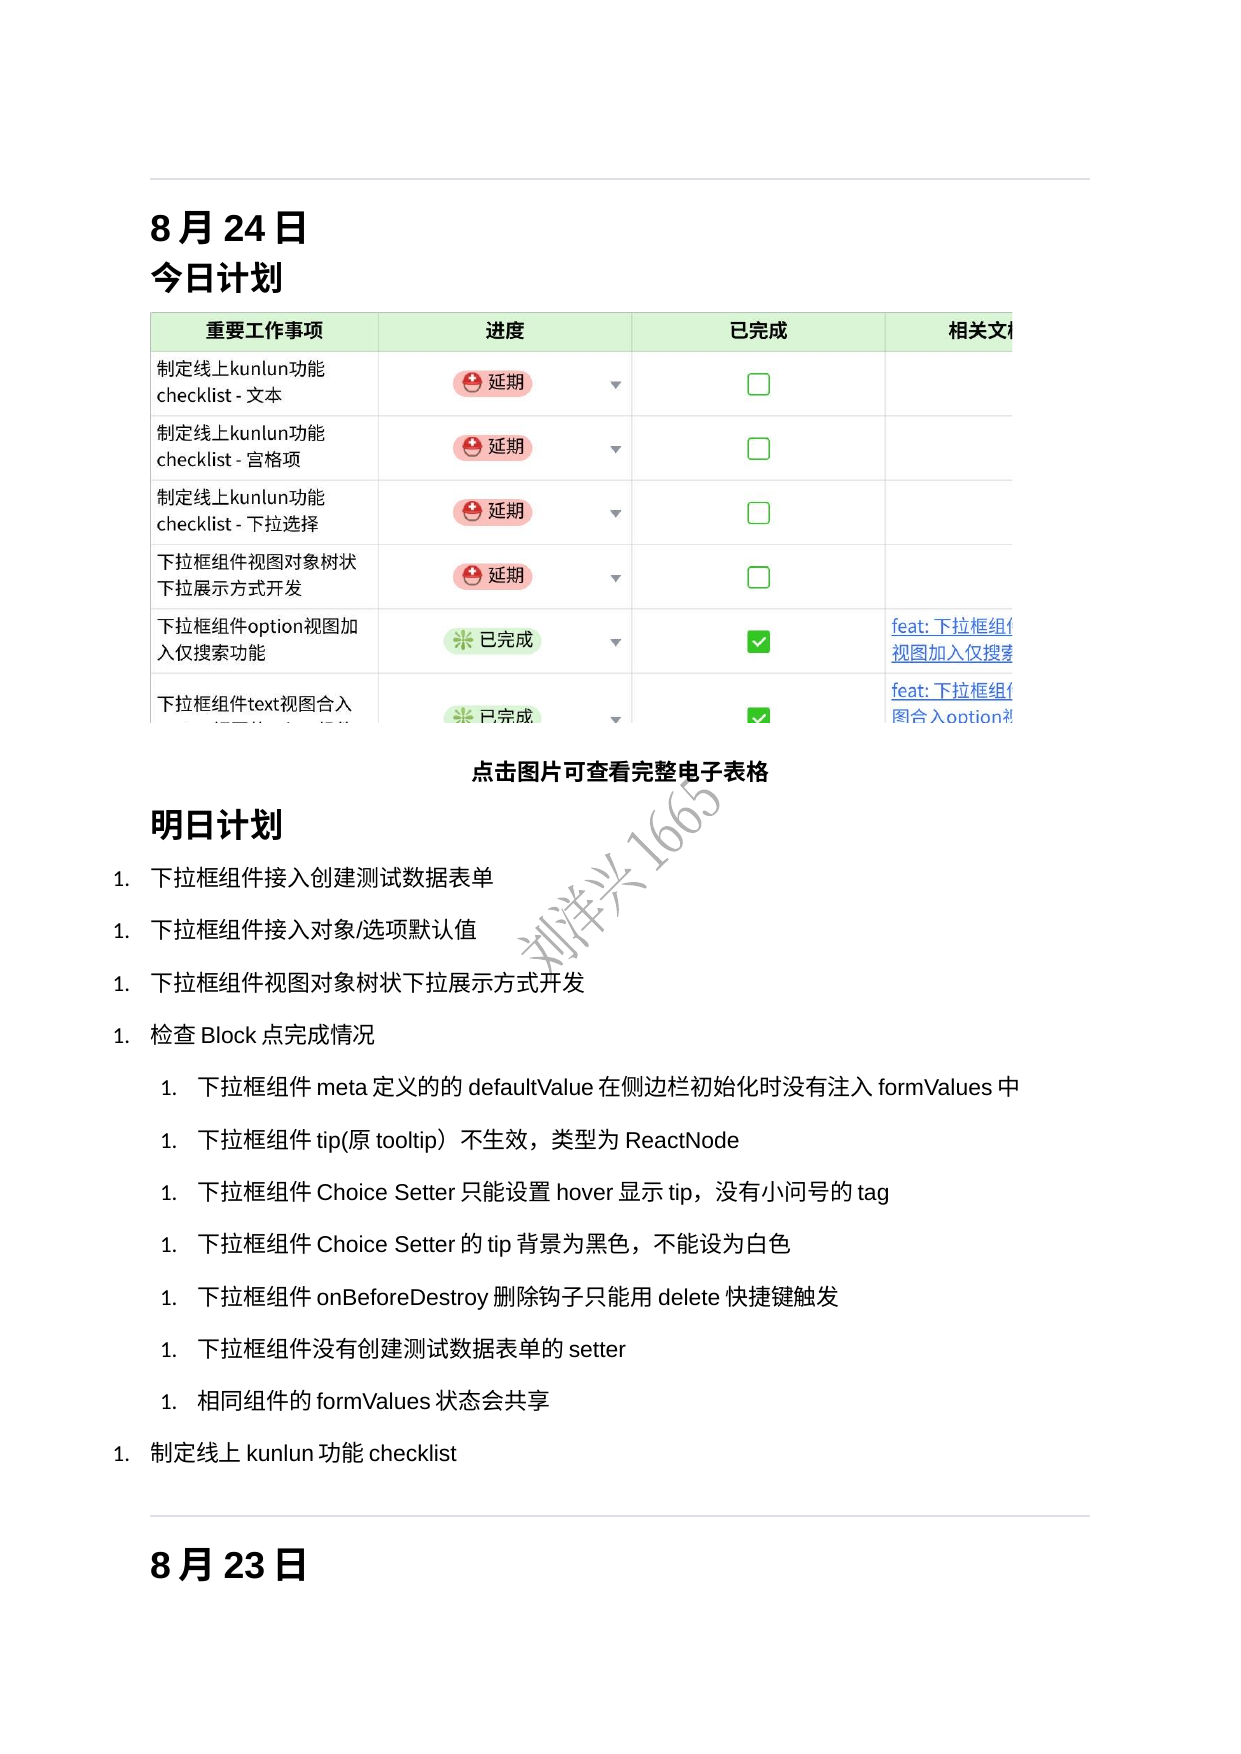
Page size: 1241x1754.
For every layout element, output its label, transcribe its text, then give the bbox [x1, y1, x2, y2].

list 下拉框组件meta定义的的defaultValue在侧边栏初始化时没有注入formValues中 [160, 1069, 1090, 1102]
list 制定线上kunlun功能checklist [112, 1435, 1090, 1468]
list 下拉框组件Choice Setter的tip背景为黑色，不能设为白色 [160, 1226, 1090, 1259]
text 点击图片可查看完整电子表格 [150, 753, 1090, 787]
list 下拉框组件视图对象树状下拉展示方式开发 [112, 964, 1090, 998]
list 检查Block点完成情况 [112, 1017, 1090, 1050]
list 下拉框组件onBeforeDestroy删除钩子只能用delete快捷键触发 [160, 1278, 1090, 1312]
list 下拉框组件没有创建测试数据表单的setter [160, 1331, 1090, 1364]
list 下拉框组件接入创建测试数据表单 [112, 860, 1090, 893]
picture [150, 312, 1013, 723]
list 下拉框组件接入对象/选项默认值 [112, 912, 1090, 946]
list 下拉框组件Choice Setter只能设置hover显示tip，没有小问号的tag [160, 1174, 1090, 1207]
list 下拉框组件tip(原tooltip）不生效，类型为ReactNode [160, 1121, 1090, 1155]
list 相同组件的formValues状态会共享 [160, 1383, 1090, 1416]
